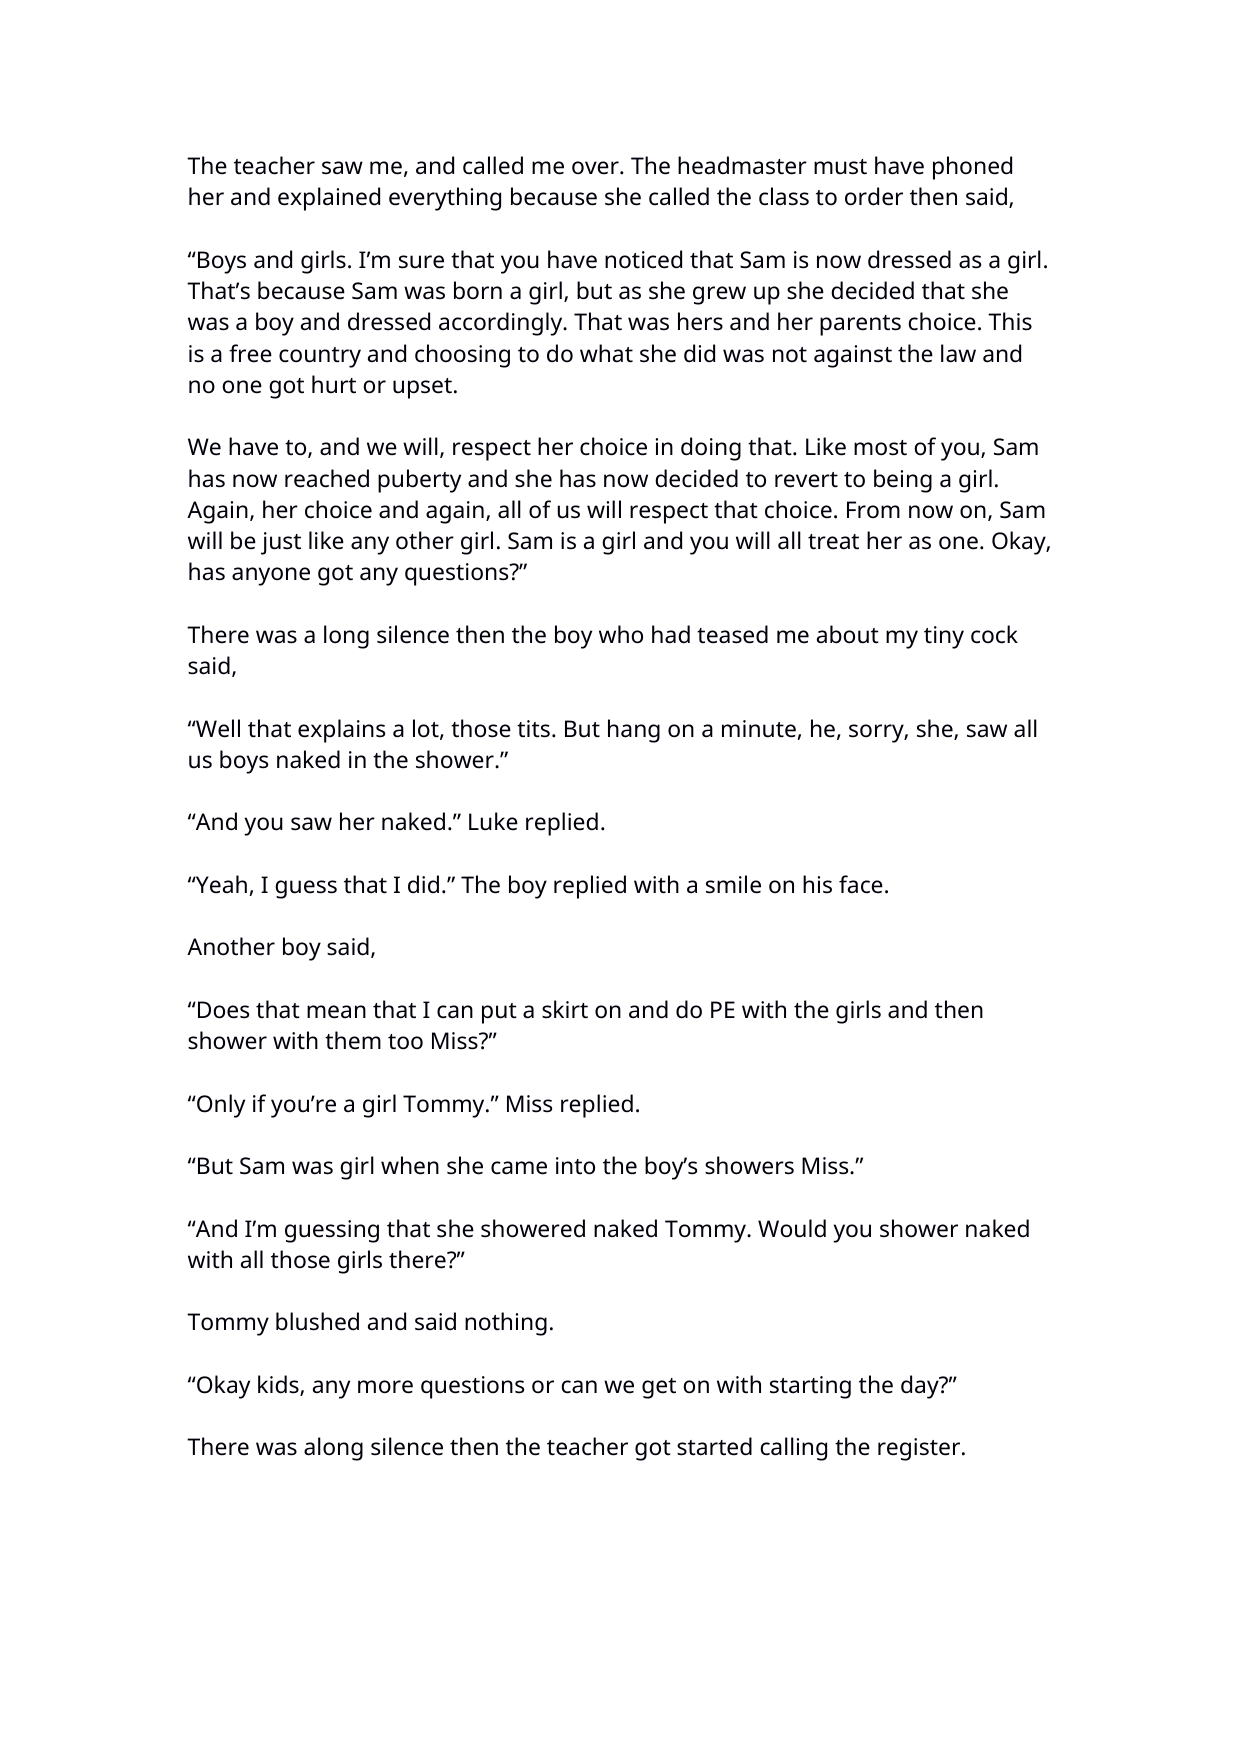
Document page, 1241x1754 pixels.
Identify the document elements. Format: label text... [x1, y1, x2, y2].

text There was along silence then the teacher got started calling the register. [187, 1431, 1053, 1462]
text “Only if you’re a girl Tommy.” Miss replied. [187, 1087, 1053, 1119]
text “And I’m guessing that she showered naked Tommy. Would you shower naked with all those girls there?” [187, 1212, 1053, 1275]
text “But Sam was girl when she came into the boy’s showers Miss.” [187, 1150, 1053, 1181]
text “Okay kids, any more questions or can we get on with starting the day?” [187, 1369, 1053, 1400]
text We have to, and we will, respect her choice in doing that. Like most of you, Sam has now reached puberty and she has now decided to revert to being a girl. Again, her choice and again, all of us will respect that choice. From now on, Sam will be just like any other girl. Sam is a girl and you will all treat her as one. Okay, has anyone got any questions?” [187, 431, 1053, 587]
text “Yeah, I guess that I did.” The boy replied with a smile on his face. [187, 869, 1053, 900]
text Tommy blushed and said nothing. [187, 1306, 1053, 1337]
text The teacher saw me, and called me over. The headmaster must have phoned her and explained everything because she called the class to order then said, [187, 150, 1053, 212]
text “Well that explains a lot, those tits. But hang on a minute, he, sorry, she, saw all us boys naked in the shower.” [187, 712, 1053, 775]
text “And you saw her naked.” Luke replied. [187, 806, 1053, 837]
text “Boys and girls. I’m sure that you have noticed that Sam is now dressed as a girl. That’s because Sam was born a girl, but as she grew up she decided that she was a boy and dressed accordingly. That was hers and her parents choice. This is a free country and choosing to do what she did was not against the law and no one got hurt or upset. [187, 244, 1053, 400]
text “Does that mean that I can put a skirt on and do PE with the girls and then shower with them too Miss?” [187, 994, 1053, 1056]
text There was a long silence then the boy who had teased me about my tiny cock said, [187, 619, 1053, 681]
text Another boy said, [187, 931, 1053, 962]
